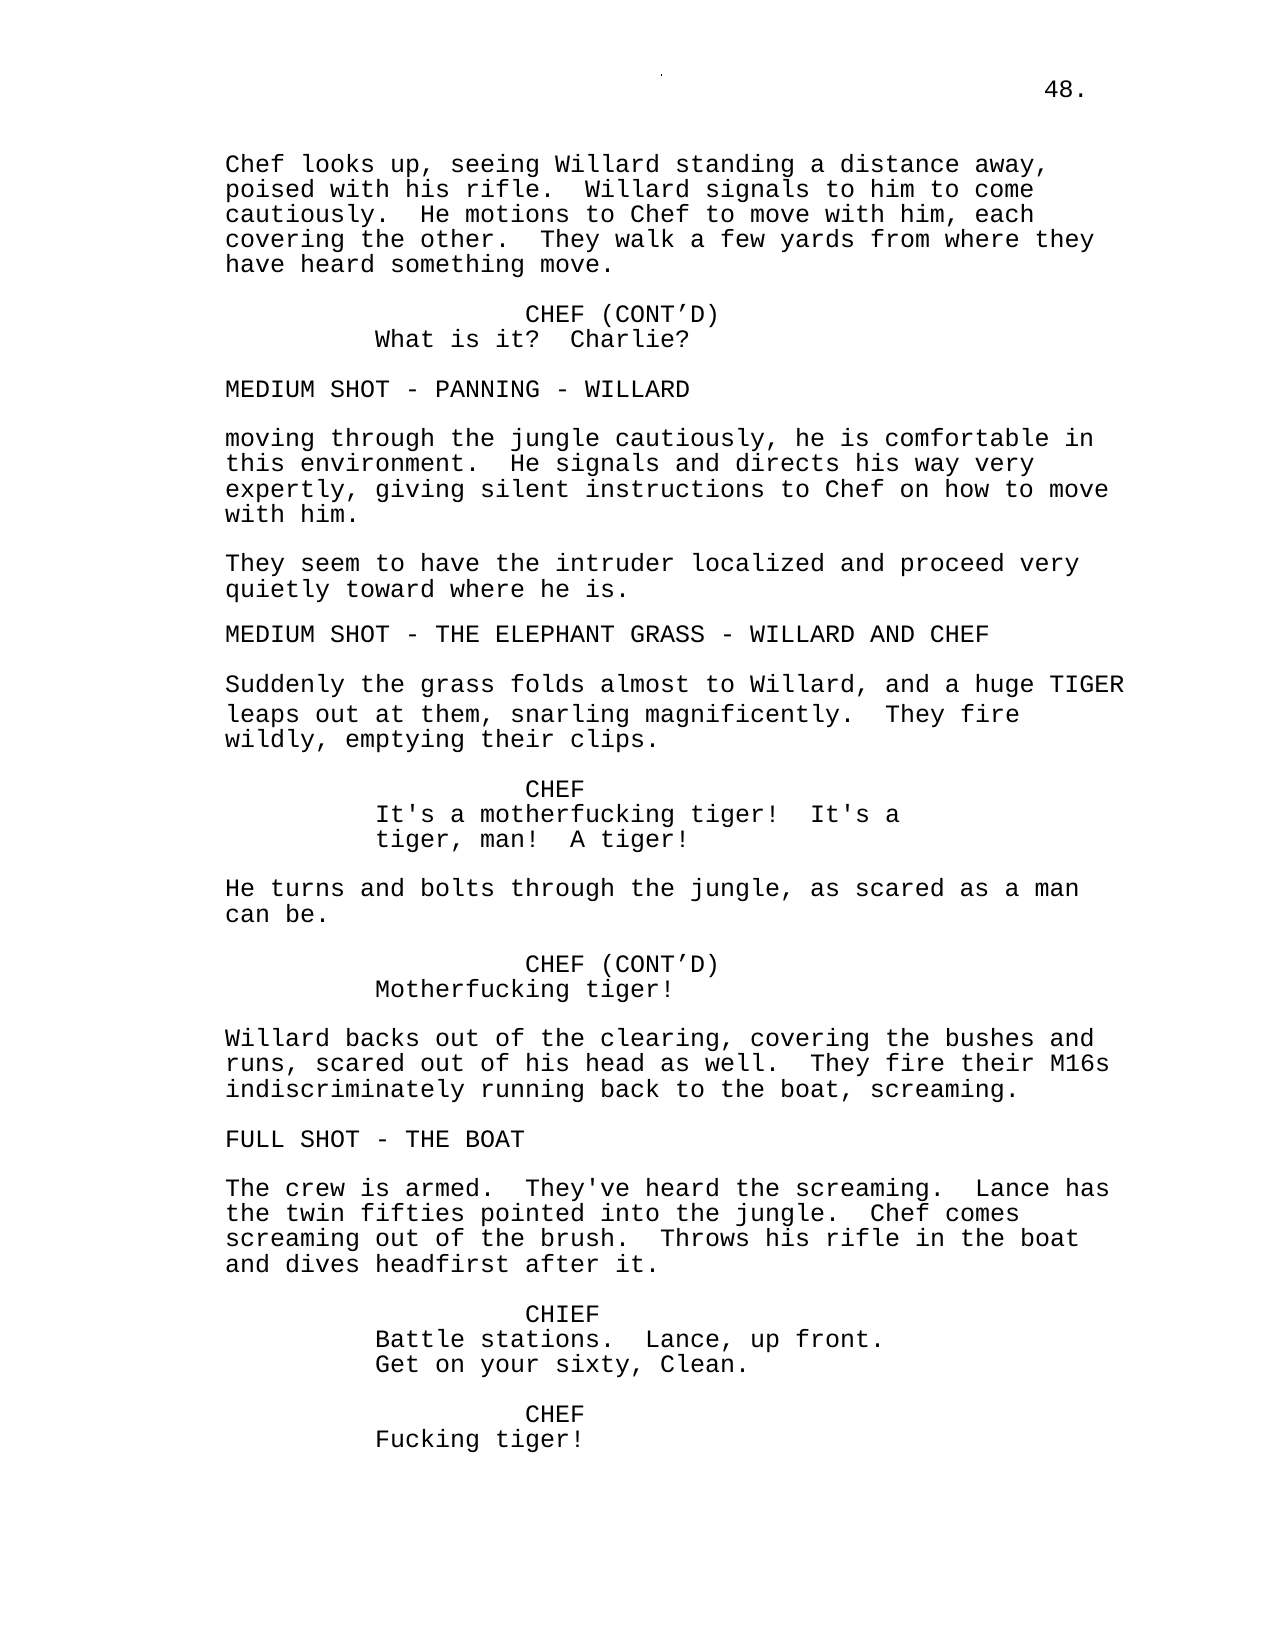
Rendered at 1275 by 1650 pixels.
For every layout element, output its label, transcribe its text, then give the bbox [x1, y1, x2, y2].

text He turns and bolts through the jungle, as scared as a man can be. [225, 877, 1095, 927]
text The crew is armed. They've heard the screaming. Lance has the twin fifties pointed into the jungle. Chef comes screaming out of the brush. Throws his rifle in the boat and dives headfirst after it. [225, 1177, 1125, 1277]
text Chef looks up, seeing Willard standing a distance away, poised with his rifle. Willard signals to him to come cautiously. He motions to Chef to move with him, each covering the other. They walk a few yards from where they have heard something move. [225, 152, 1110, 277]
text They seem to have the intruder localized and proceed very quietly toward where he is. [225, 552, 1095, 602]
text MEDIUM SHOT - PANNING - WILLARD [225, 377, 1135, 402]
text CHIEF [525, 1302, 1135, 1327]
text Willard backs out of the clearing, covering the bushes and runs, scared out of his head as well. They fire their M16s indiscriminately running back to the boat, screaming. [225, 1027, 1125, 1102]
text Battle stations. Lance, up front. [375, 1327, 1135, 1352]
text tiger, man! A tiger! [375, 827, 1135, 852]
text MEDIUM SHOT - THE ELEPHANT GRASS - WILLARD AND CHEF Suddenly the grass folds almost to Willard, and a huge TIGER [225, 602, 1135, 702]
text CHEF [525, 777, 1135, 802]
text CHEF (CONT’D) [525, 302, 1135, 327]
text 48. [1044, 77, 1135, 102]
text moving through the jungle cautiously, he is comfortable in this environment. He signals and directs his way very expertly, giving silent instructions to Chef on how to move with him. [225, 427, 1125, 527]
text Motherfucking tiger! [375, 977, 1135, 1002]
text leaps out at them, snarling magnificently. They fire wildly, emptying their clips. [225, 702, 1035, 752]
text FULL SHOT - THE BOAT [225, 1127, 1135, 1152]
text CHEF [525, 1402, 1135, 1427]
text What is it? Charlie? [375, 327, 1135, 352]
text Get on your sixty, Clean. [375, 1352, 1135, 1377]
text Fucking tiger! [375, 1427, 1135, 1452]
text CHEF (CONT’D) [525, 952, 1135, 977]
text It's a motherfucking tiger! It's a [375, 802, 1135, 827]
